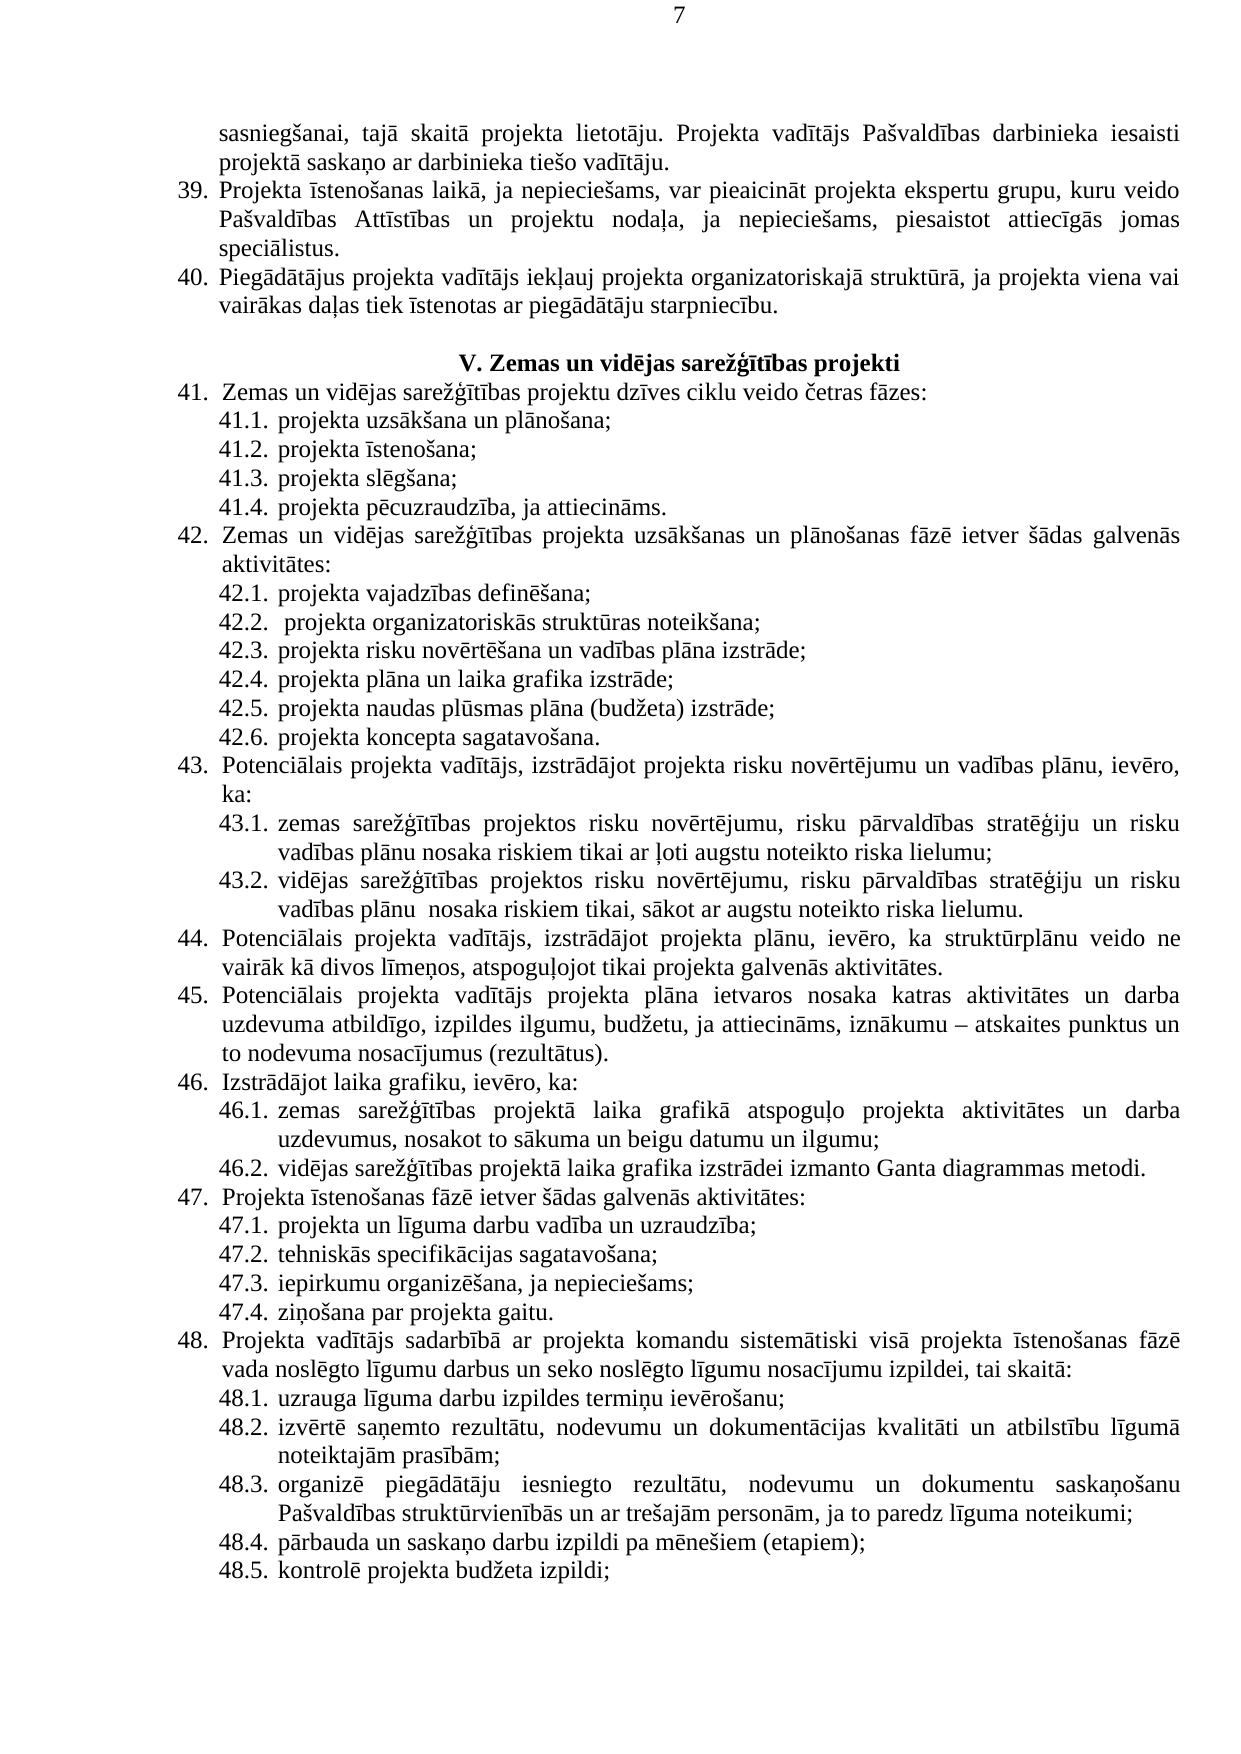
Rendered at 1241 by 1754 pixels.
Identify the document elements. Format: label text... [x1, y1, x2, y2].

list Zemas un vidējas sarežģītības projekta uzsākšanas un plānošanas fāzē ietver šādas galvenās aktivitātes: [177, 521, 1181, 578]
list projekta pēcuzraudzība, ja attiecināms. [218, 492, 1181, 521]
list projekta organizatoriskās struktūras noteikšana; [218, 607, 1181, 636]
list Izstrādājot laika grafiku, ievēro, ka: [177, 1067, 1181, 1096]
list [177, 118, 1181, 176]
list projekta un līguma darbu vadība un uzraudzība; [218, 1211, 1181, 1239]
list projekta plāna un laika grafika izstrāde; [218, 664, 1181, 693]
list zemas sarežģītības projektos risku novērtējumu, risku pārvaldības stratēģiju un risku vadības plānu nosaka riskiem tikai ar ļoti augstu noteikto riska lielumu; [218, 808, 1181, 866]
list projekta īstenošana; [218, 434, 1181, 463]
list vidējas sarežģītības projektā laika grafika izstrādei izmanto Ganta diagrammas metodi. [218, 1153, 1181, 1182]
list projekta koncepta sagatavošana. [218, 722, 1181, 751]
list iepirkumu organizēšana, ja nepieciešams; [218, 1268, 1181, 1297]
text V. Zemas un vidējas sarežģītības projekti [177, 348, 1181, 377]
list uzrauga līguma darbu izpildes termiņu ievērošanu; [218, 1383, 1181, 1412]
list Zemas un vidējas sarežģītības projektu dzīves ciklu veido četras fāzes: [177, 377, 1181, 406]
list projekta risku novērtēšana un vadības plāna izstrāde; [218, 636, 1181, 664]
list tehniskās specifikācijas sagatavošana; [218, 1239, 1181, 1268]
list Projekta īstenošanas laikā, ja nepieciešams, var pieaicināt projekta ekspertu grupu, kuru veido Pašvaldības Attīstības un projektu nodaļa, ja nepieciešams, piesaistot attiecīgās jomas speciālistus. [177, 176, 1181, 262]
list pārbauda un saskaņo darbu izpildi pa mēnešiem (etapiem); [218, 1527, 1181, 1556]
list Potenciālais projekta vadītājs, izstrādājot projekta plānu, ievēro, ka struktūrplānu veido ne vairāk kā divos līmeņos, atspoguļojot tikai projekta galvenās aktivitātes. [177, 923, 1181, 981]
list projekta vajadzības definēšana; [218, 578, 1181, 607]
list izvērtē saņemto rezultātu, nodevumu un dokumentācijas kvalitāti un atbilstību līgumā noteiktajām prasībām; [218, 1412, 1181, 1469]
list projekta slēgšana; [218, 463, 1181, 492]
list projekta naudas plūsmas plāna (budžeta) izstrāde; [218, 693, 1181, 722]
list Potenciālais projekta vadītājs projekta plāna ietvaros nosaka katras aktivitātes un darba uzdevuma atbildīgo, izpildes ilgumu, budžetu, ja attiecināms, iznākumu – atskaites punktus un to nodevuma nosacījumus (rezultātus). [177, 981, 1181, 1067]
list organizē piegādātāju iesniegto rezultātu, nodevumu un dokumentu saskaņošanu Pašvaldības struktūrvienībās un ar trešajām personām, ja to paredz līguma noteikumi; [218, 1469, 1181, 1527]
list vidējas sarežģītības projektos risku novērtējumu, risku pārvaldības stratēģiju un risku vadības plānu nosaka riskiem tikai, sākot ar augstu noteikto riska lielumu. [218, 866, 1181, 923]
list ziņošana par projekta gaitu. [218, 1297, 1181, 1326]
list Projekta vadītājs sadarbībā ar projekta komandu sistemātiski visā projekta īstenošanas fāzē vada noslēgto līgumu darbus un seko noslēgto līgumu nosacījumu izpildei, tai skaitā: [177, 1326, 1181, 1383]
list projekta uzsākšana un plānošana; [218, 406, 1181, 434]
list Piegādātājus projekta vadītājs iekļauj projekta organizatoriskajā struktūrā, ja projekta viena vai vairākas daļas tiek īstenotas ar piegādātāju starpniecību. [177, 262, 1181, 319]
list zemas sarežģītības projektā laika grafikā atspoguļo projekta aktivitātes un darba uzdevumus, nosakot to sākuma un beigu datumu un ilgumu; [218, 1096, 1181, 1153]
list Potenciālais projekta vadītājs, izstrādājot projekta risku novērtējumu un vadības plānu, ievēro, ka: [177, 751, 1181, 808]
list Projekta īstenošanas fāzē ietver šādas galvenās aktivitātes: [177, 1182, 1181, 1211]
list kontrolē projekta budžeta izpildi; [218, 1556, 1181, 1584]
